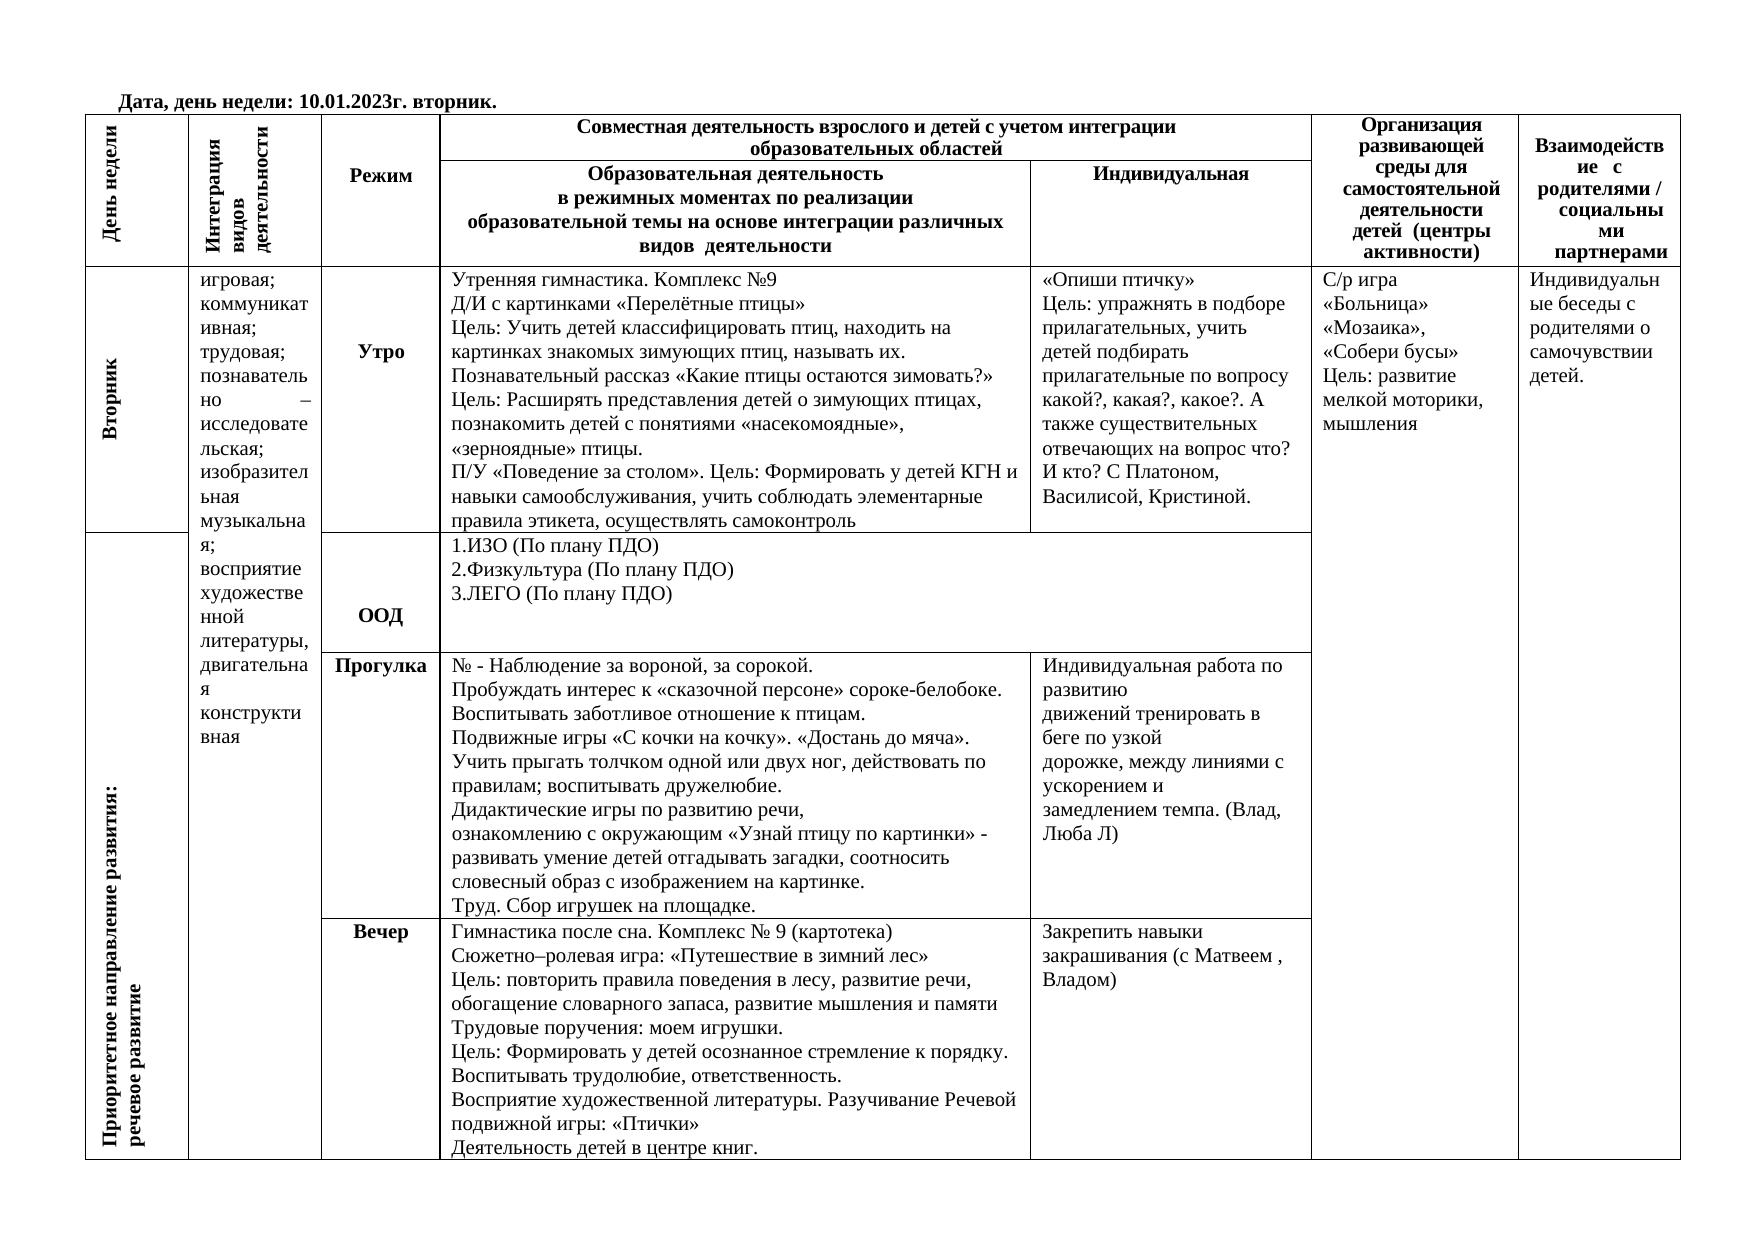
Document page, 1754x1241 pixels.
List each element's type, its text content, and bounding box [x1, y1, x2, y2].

table_cell Индивидуальная [1031, 161, 1311, 266]
table_cell Индивидуальные беседы с родителями о самочувствии детей. [1519, 267, 1680, 1159]
text Дата, день недели: 10.01.2023г. вторник. [118, 88, 1636, 113]
table_cell 1.ИЗО (По плану ПДО) 2.Физкультура (По плану ПДО) 3.ЛЕГО (По плану ПДО) [441, 533, 1311, 652]
table_header Интеграция видов деятельности [189, 115, 321, 266]
table_cell Образовательная деятельность в режимных моментах по реализации образовательной темы на основе интеграции различных видов деятельности [441, 161, 1030, 266]
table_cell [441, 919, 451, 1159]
table_header Организация развивающей среды для самостоятельной деятельности детей (центры активности) [1312, 115, 1518, 266]
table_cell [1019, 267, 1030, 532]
table_cell Утро [322, 267, 439, 532]
table_cell ООД [322, 533, 439, 652]
table_cell С/р игра «Больница» «Мозаика», «Собери бусы» Цель: развитие мелкой моторики, мышления [1312, 267, 1518, 1159]
table_cell игровая; коммуникативная; трудовая; познавательно – исследовательская; изобразительная музыкальная; восприятие художественной литературы, двигательная конструктивная [189, 267, 321, 1159]
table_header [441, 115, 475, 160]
table_cell Вечер [322, 919, 439, 1159]
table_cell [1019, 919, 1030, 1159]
table_cell Прогулка [322, 653, 439, 917]
table_header День недели [86, 115, 188, 266]
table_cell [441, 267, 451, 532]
table_header Режим [322, 115, 439, 266]
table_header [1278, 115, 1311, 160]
table_cell Вторник [86, 267, 188, 532]
table_cell Индивидуальная работа по развитию движений тренировать в беге по узкой дорожке, между линиями с ускорением и замедлением темпа. (Влад, Люба Л) [1031, 653, 1311, 917]
table_header Взаимодействие с родителями / социальными партнерами [1519, 115, 1680, 266]
table_cell Приоритетное направление развития: речевое развитие [86, 533, 188, 1159]
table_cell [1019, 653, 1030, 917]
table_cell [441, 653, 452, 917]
table_cell Закрепить навыки закрашивания (с Матвеем , Владом) [1031, 919, 1311, 1159]
table_cell «Опиши птичку» Цель: упражнять в подборе прилагательных, учить детей подбирать прилагательные по вопросу какой?, какая?, какое?. А также существительных отвечающих на вопрос что? И кто? С Платоном, Василисой, Кристиной. [1031, 267, 1311, 532]
